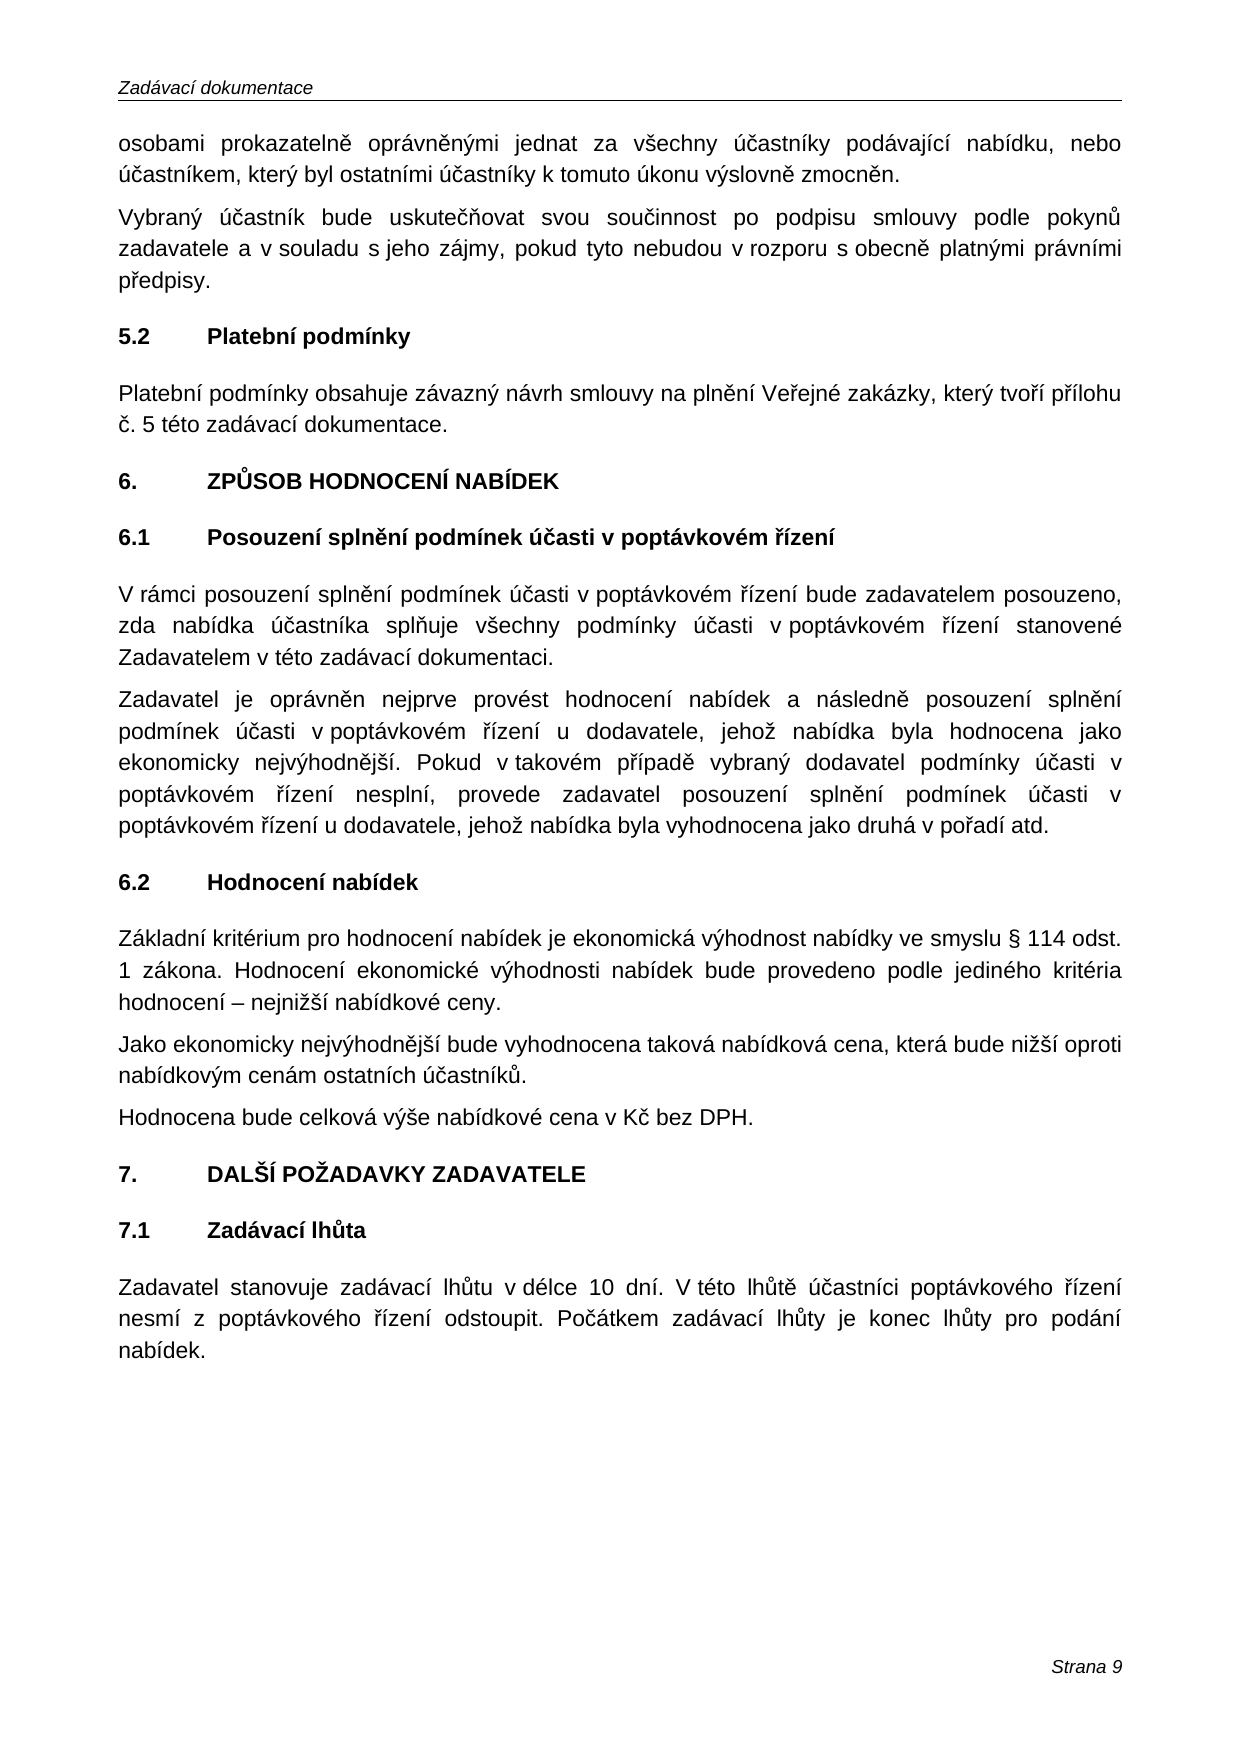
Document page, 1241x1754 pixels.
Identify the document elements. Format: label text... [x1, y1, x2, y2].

text Hodnocena bude celková výše nabídkové cena v Kč bez DPH. [118, 1104, 1122, 1130]
text Základní kritérium pro hodnocení nabídek je ekonomická výhodnost nabídky ve smyslu § 114 odst. 1 zákona. Hodnocení ekonomické výhodnosti nabídek bude provedeno podle jediného kritéria hodnocení – nejnižší nabídkové ceny. [118, 925, 1122, 1015]
text Hodnocení nabídek [118, 869, 1122, 895]
text Posouzení splnění podmínek účasti v poptávkovém řízení [118, 524, 1122, 551]
text Platební podmínky obsahuje závazný návrh smlouvy na plnění Veřejné zakázky, který tvoří přílohu č. 5 této zadávací dokumentace. [118, 380, 1122, 438]
text V rámci posouzení splnění podmínek účasti v poptávkovém řízení bude zadavatelem posouzeno, zda nabídka účastníka splňuje všechny podmínky účasti v poptávkovém řízení stanovené Zadavatelem v této zadávací dokumentaci. [118, 581, 1122, 670]
text Zadávací lhůta [118, 1217, 1122, 1243]
text Platební podmínky [118, 323, 1122, 349]
text Zadavatel je oprávněn nejprve provést hodnocení nabídek a následně posouzení splnění podmínek účasti v poptávkovém řízení u dodavatele, jehož nabídka byla hodnocena jako ekonomicky nejvýhodnější. Pokud v takovém případě vybraný dodavatel podmínky účasti v poptávkovém řízení nesplní, provede zadavatel posouzení splnění podmínek účasti v poptávkovém řízení u dodavatele, jehož nabídka byla vyhodnocena jako druhá v pořadí atd. [118, 686, 1122, 839]
text ZPŮSOB HODNOCENÍ NABÍDEK [118, 468, 1122, 494]
text Zadavatel stanovuje zadávací lhůtu v délce 10 dní. V této lhůtě účastníci poptávkového řízení nesmí z poptávkového řízení odstoupit. Počátkem zadávací lhůty je konec lhůty pro podání nabídek. [118, 1274, 1122, 1363]
text Jako ekonomicky nejvýhodnější bude vyhodnocena taková nabídková cena, která bude nižší oproti nabídkovým cenám ostatních účastníků. [118, 1031, 1122, 1088]
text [118, 130, 1122, 188]
text Vybraný účastník bude uskutečňovat svou součinnost po podpisu smlouvy podle pokynů zadavatele a v souladu s jeho zájmy, pokud tyto nebudou v rozporu s obecně platnými právními předpisy. [118, 203, 1122, 293]
text DALŠÍ POŽADAVKY ZADAVATELE [118, 1161, 1122, 1187]
